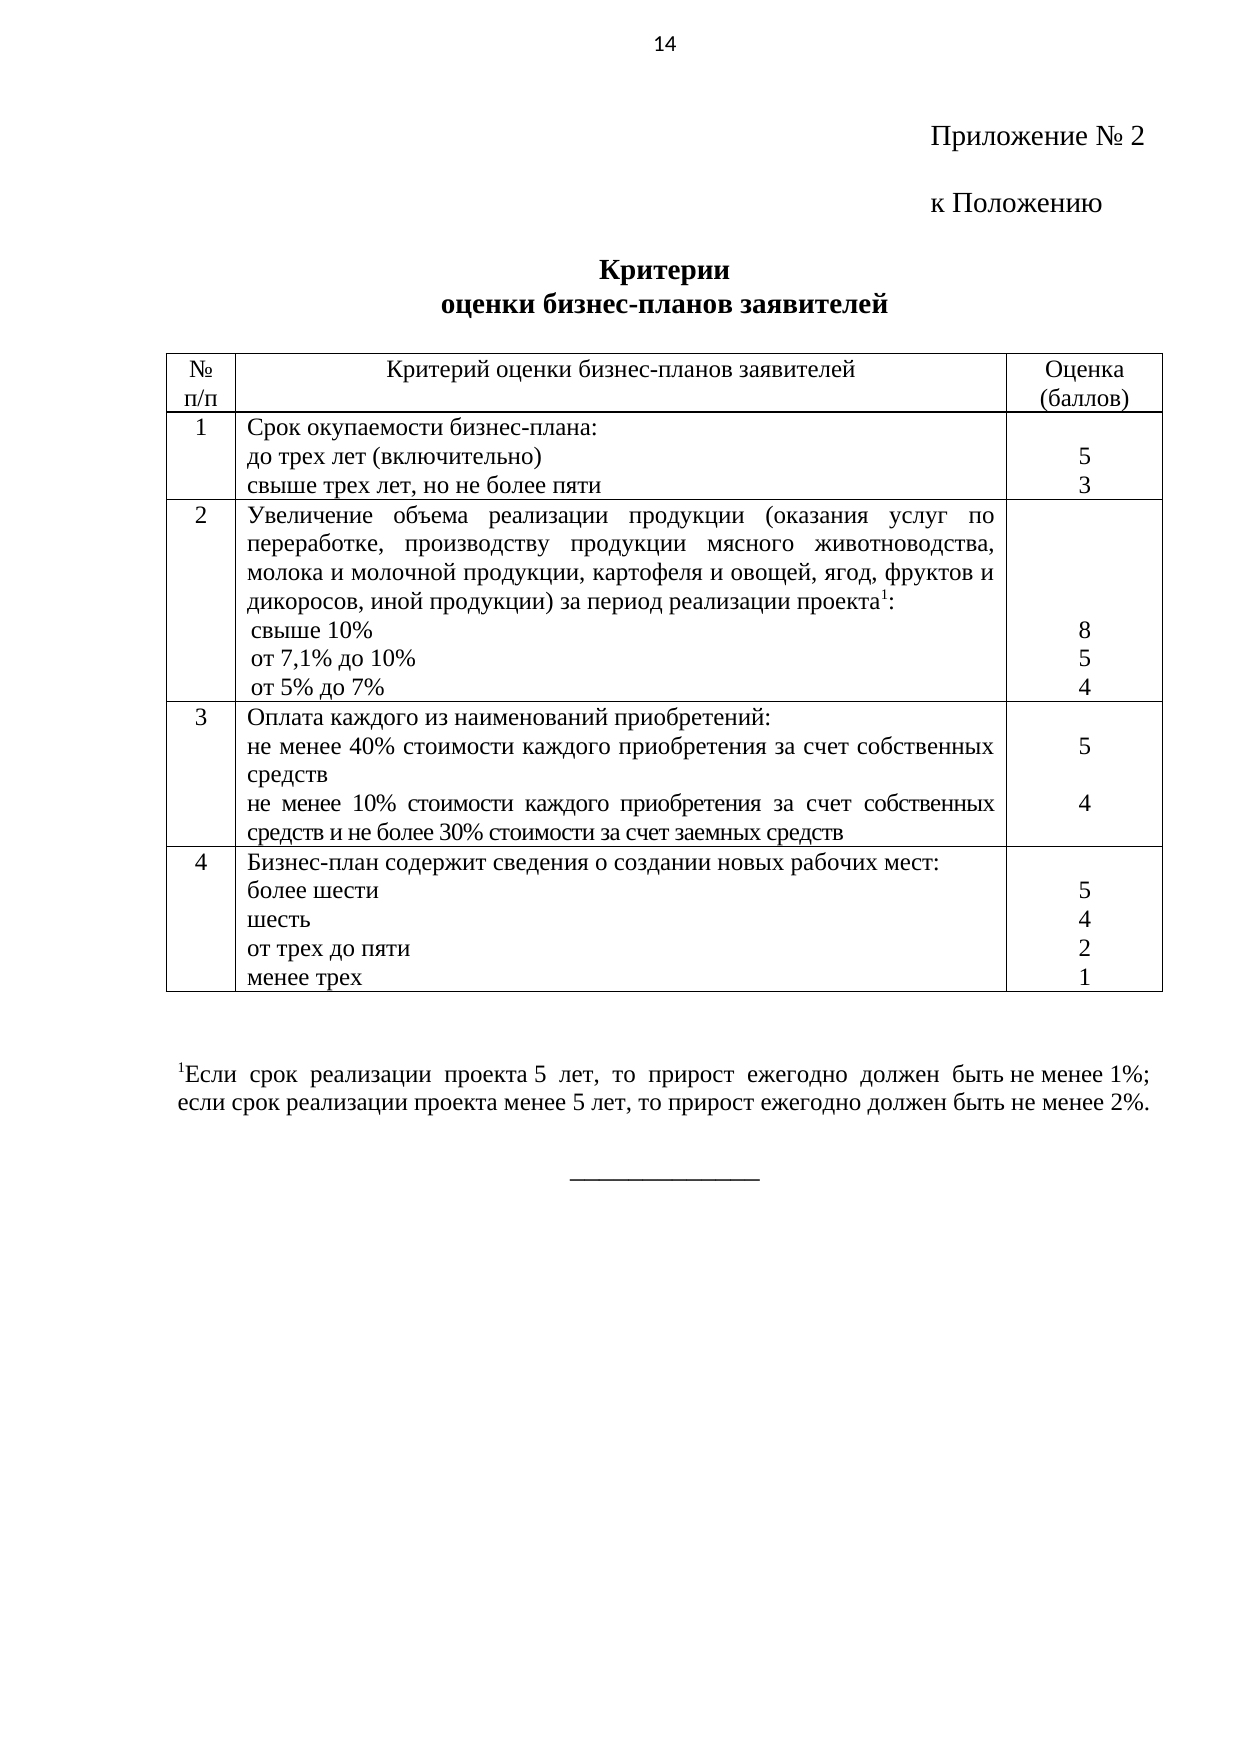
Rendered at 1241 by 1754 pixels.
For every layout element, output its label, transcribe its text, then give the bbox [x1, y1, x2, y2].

table_cell 5 4 2 1 [1007, 847, 1162, 991]
text 1Если срок реализации проекта 5 лет, то прирост ежегодно должен быть не менее 1%; [177, 1059, 1152, 1087]
table_cell 3 [167, 702, 235, 846]
title оценки бизнес-планов заявителей [177, 286, 1152, 319]
table_cell 1 [167, 413, 235, 499]
table_cell Срок окупаемости бизнес-плана: до трех лет (включительно) свыше трех лет, но не более пяти [236, 413, 1006, 499]
table_header Критерий оценки бизнес-планов заявителей [236, 354, 1006, 411]
table_cell 4 [167, 847, 235, 991]
text если срок реализации проекта менее 5 лет, то прирост ежегодно должен быть не менее 2%. [177, 1087, 1152, 1116]
table_header Оценка (баллов) [1007, 354, 1162, 411]
text _____________ [177, 1150, 1152, 1183]
table_cell 8 5 4 [1007, 500, 1162, 701]
table_cell Увеличение объема реализации продукции (оказания услуг по переработке, производству продукции мясного животноводства, молока и молочной продукции, картофеля и овощей, ягод, фруктов и дикоросов, иной продукции) за период реализации проекта1: свыше 10% от 7,1% до 10% от 5% до 7% [236, 500, 1006, 701]
table_header № п/п [167, 354, 235, 411]
table_cell Бизнес-план содержит сведения о создании новых рабочих мест: более шести шесть от трех до пяти менее трех [236, 847, 1006, 991]
table_cell 2 [167, 500, 235, 701]
text Приложение № 2 [177, 118, 1152, 152]
table_cell 5 3 [1007, 413, 1162, 499]
table_cell Оплата каждого из наименований приобретений: не менее 40% стоимости каждого приобретения за счет собственных средств не менее 10% стоимости каждого приобретения за счет собственных средств и не более 30% стоимости за счет заемных средств [236, 702, 1006, 846]
text к Положению [177, 185, 1152, 219]
table_cell 5 4 [1007, 702, 1162, 846]
title Критерии [177, 252, 1152, 286]
